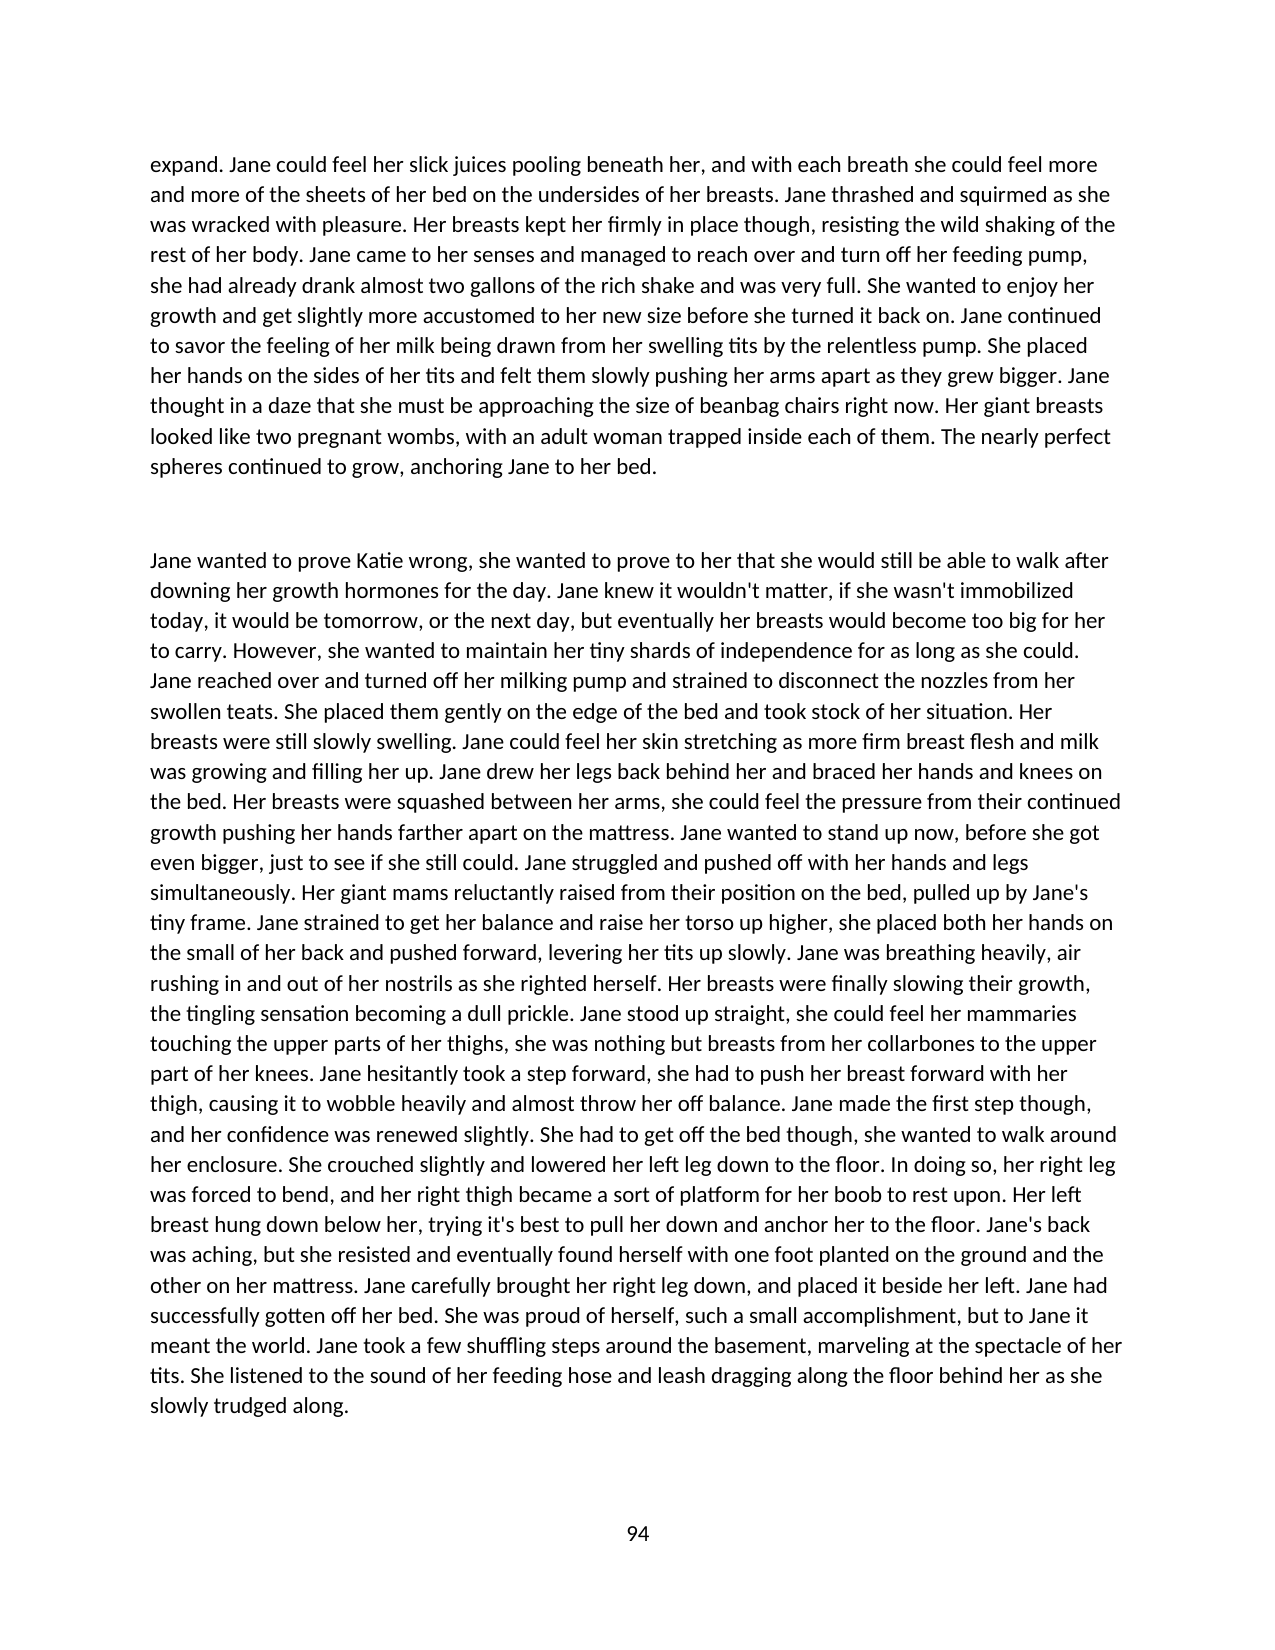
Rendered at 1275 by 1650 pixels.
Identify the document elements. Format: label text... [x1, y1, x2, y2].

text Jane wanted to prove Katie wrong, she wanted to prove to her that she would still be able to walk after downing her growth hormones for the day. Jane knew it wouldn't matter, if she wasn't immobilized today, it would be tomorrow, or the next day, but eventually her breasts would become too big for her to carry. However, she wanted to maintain her tiny shards of independence for as long as she could. Jane reached over and turned off her milking pump and strained to disconnect the nozzles from her swollen teats. She placed them gently on the edge of the bed and took stock of her situation. Her breasts were still slowly swelling. Jane could feel her skin stretching as more firm breast flesh and milk was growing and filling her up. Jane drew her legs back behind her and braced her hands and knees on the bed. Her breasts were squashed between her arms, she could feel the pressure from their continued growth pushing her hands farther apart on the mattress. Jane wanted to stand up now, before she got even bigger, just to see if she still could. Jane struggled and pushed off with her hands and legs simultaneously. Her giant mams reluctantly raised from their position on the bed, pulled up by Jane's tiny frame. Jane strained to get her balance and raise her torso up higher, she placed both her hands on the small of her back and pushed forward, levering her tits up slowly. Jane was breathing heavily, air rushing in and out of her nostrils as she righted herself. Her breasts were finally slowing their growth, the tingling sensation becoming a dull prickle. Jane stood up straight, she could feel her mammaries touching the upper parts of her thighs, she was nothing but breasts from her collarbones to the upper part of her knees. Jane hesitantly took a step forward, she had to push her breast forward with her thigh, causing it to wobble heavily and almost throw her off balance. Jane made the first step though, and her confidence was renewed slightly. She had to get off the bed though, she wanted to walk around her enclosure. She crouched slightly and lowered her left leg down to the floor. In doing so, her right leg was forced to bend, and her right thigh became a sort of platform for her boob to rest upon. Her left breast hung down below her, trying it's best to pull her down and anchor her to the floor. Jane's back was aching, but she resisted and eventually found herself with one foot planted on the ground and the other on her mattress. Jane carefully brought her right leg down, and placed it beside her left. Jane had successfully gotten off her bed. She was proud of herself, such a small accomplishment, but to Jane it meant the world. Jane took a few shuffling steps around the basement, marveling at the spectacle of her tits. She listened to the sound of her feeding hose and leash dragging along the floor behind her as she slowly trudged along. [150, 546, 1125, 1420]
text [150, 150, 1125, 480]
